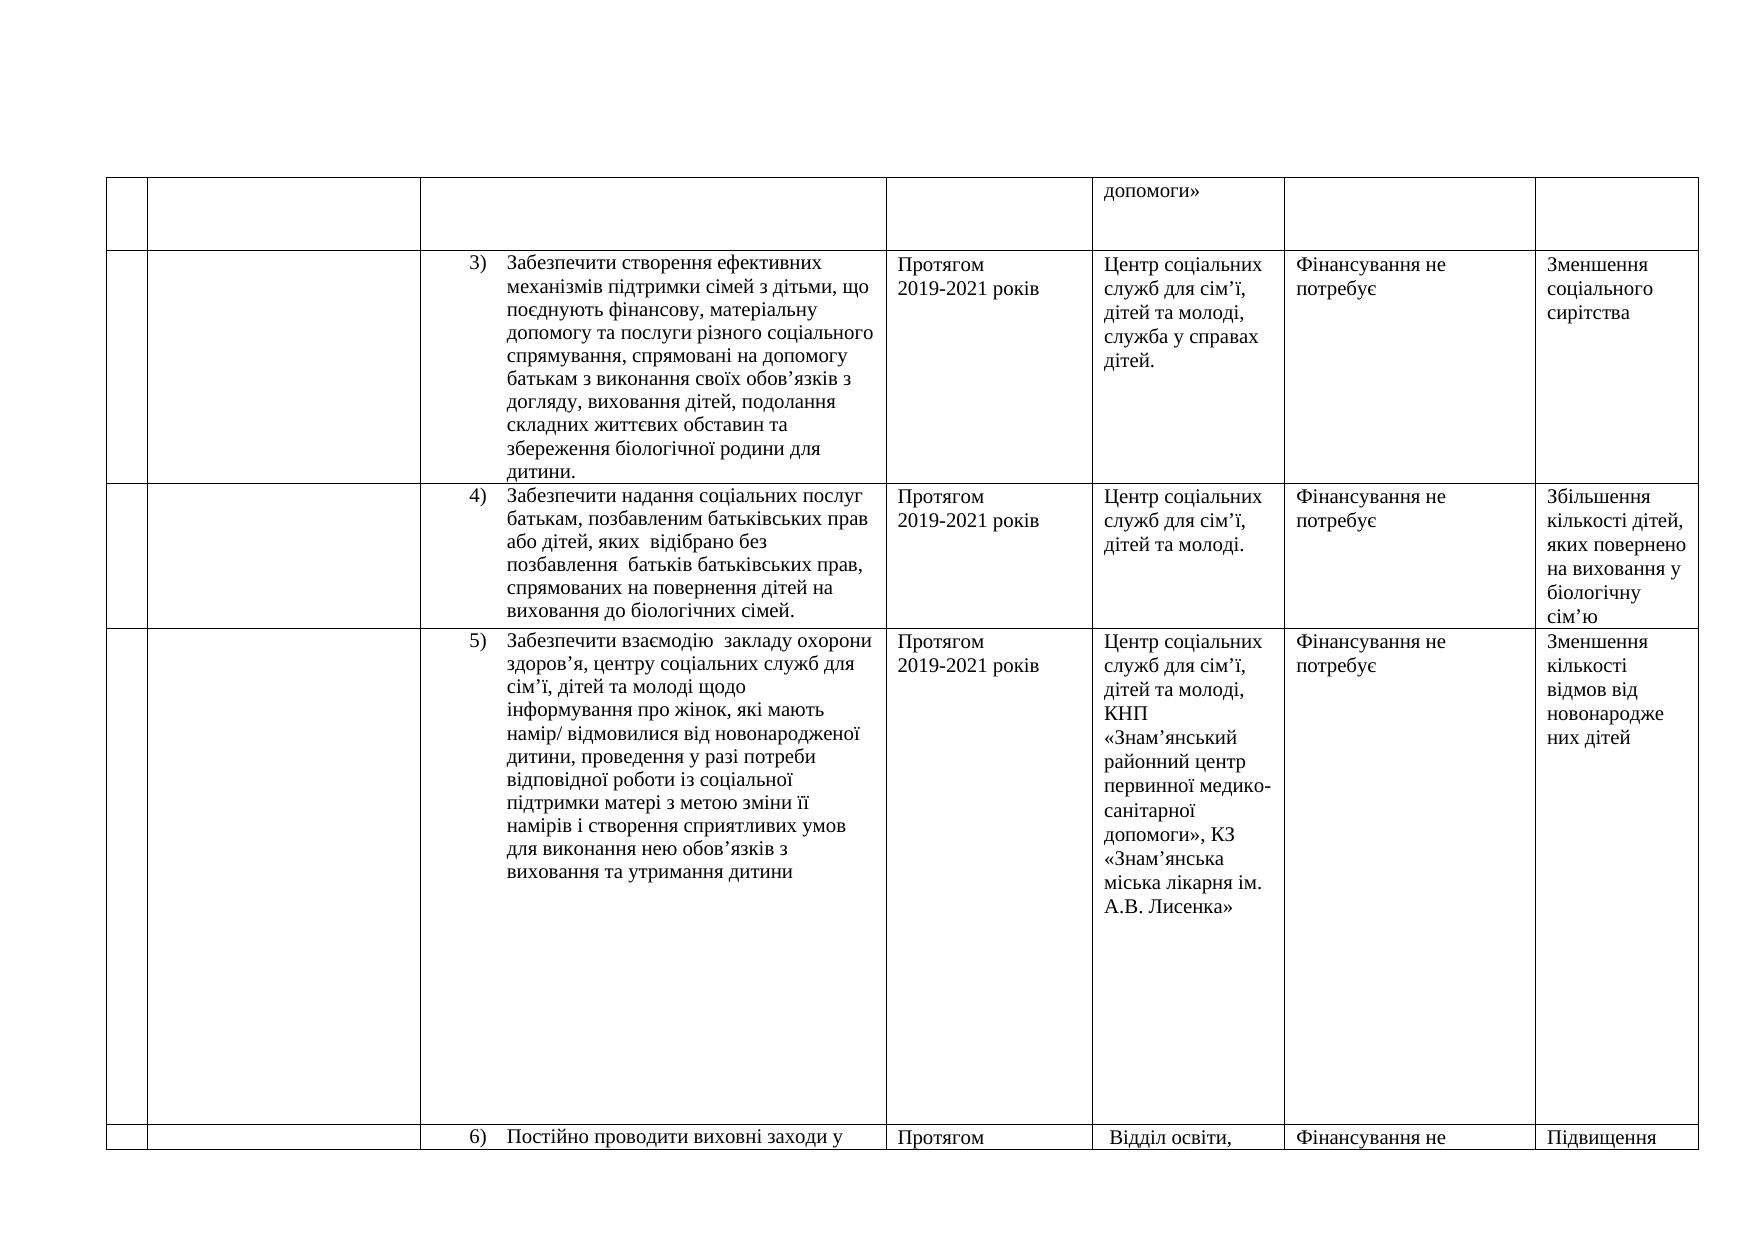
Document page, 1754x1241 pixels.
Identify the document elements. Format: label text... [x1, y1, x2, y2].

table_cell Фінансування не потребує [1285, 484, 1535, 628]
table_cell Забезпечити надання соціальних послуг батькам, позбавленим батьківських прав або дітей, яких відібрано без позбавлення батьків батьківських прав, спрямованих на повернення дітей на виховання до біологічних сімей. [421, 484, 886, 628]
table_cell [148, 1125, 420, 1149]
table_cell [1536, 178, 1698, 250]
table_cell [1285, 1125, 1535, 1149]
table_cell Забезпечити створення ефективних механізмів підтримки сімей з дітьми, що поєднують фінансову, матеріальну допомогу та послуги різного соціального спрямування, спрямовані на допомогу батькам з виконання своїх обов’язків з догляду, виховання дітей, подолання складних життєвих обставин та збереження біологічної родини для дитини. [421, 251, 886, 483]
table_cell Фінансування не потребує [1285, 629, 1535, 1124]
table_cell Протягом 2019-2021 років [887, 629, 1092, 1124]
table_cell [148, 629, 420, 1124]
table_cell [148, 178, 420, 250]
table_cell Забезпечити взаємодію закладу охорони здоров’я, центру соціальних служб для сім’ї, дітей та молоді щодо інформування про жінок, які мають намір/ відмовилися від новонародженої дитини, проведення у разі потреби відповідної роботи із соціальної підтримки матері з метою зміни її намірів і створення сприятливих умов для виконання нею обов’язків з виховання та утримання дитини [421, 629, 886, 1124]
table_cell [107, 629, 147, 1124]
table_cell Центр соціальних служб для сім’ї, дітей та молоді, служба у справах дітей. [1093, 251, 1284, 483]
table_cell [107, 178, 147, 250]
table_cell [107, 1125, 147, 1149]
table_cell Центр соціальних служб для сім’ї, дітей та молоді. [1093, 484, 1284, 628]
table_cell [887, 1125, 1092, 1149]
table_cell Центр соціальних служб для сім’ї, дітей та молоді, КНП «Знам’янський районний центр первинної медико-санітарної допомоги», КЗ «Знам’янська міська лікарня ім. А.В. Лисенка» [1093, 629, 1284, 1124]
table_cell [1093, 178, 1284, 250]
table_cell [1285, 178, 1535, 250]
table_cell Збільшення кількості дітей, яких повернено на виховання у біологічну сім’ю [1536, 484, 1698, 628]
table_cell [107, 484, 147, 628]
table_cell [421, 1125, 886, 1149]
table_cell [148, 484, 420, 628]
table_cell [421, 178, 886, 250]
table_cell [107, 251, 147, 483]
table_cell Зменшення кількості відмов від новонародже них дітей [1536, 629, 1698, 1124]
table_cell Зменшення соціального сирітства [1536, 251, 1698, 483]
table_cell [887, 178, 1092, 250]
table_cell [148, 251, 420, 483]
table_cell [1093, 1125, 1284, 1149]
table_cell Протягом 2019-2021 років [887, 484, 1092, 628]
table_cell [1536, 1125, 1698, 1149]
table_cell Фінансування не потребує [1285, 251, 1535, 483]
table_cell Протягом 2019-2021 років [887, 251, 1092, 483]
